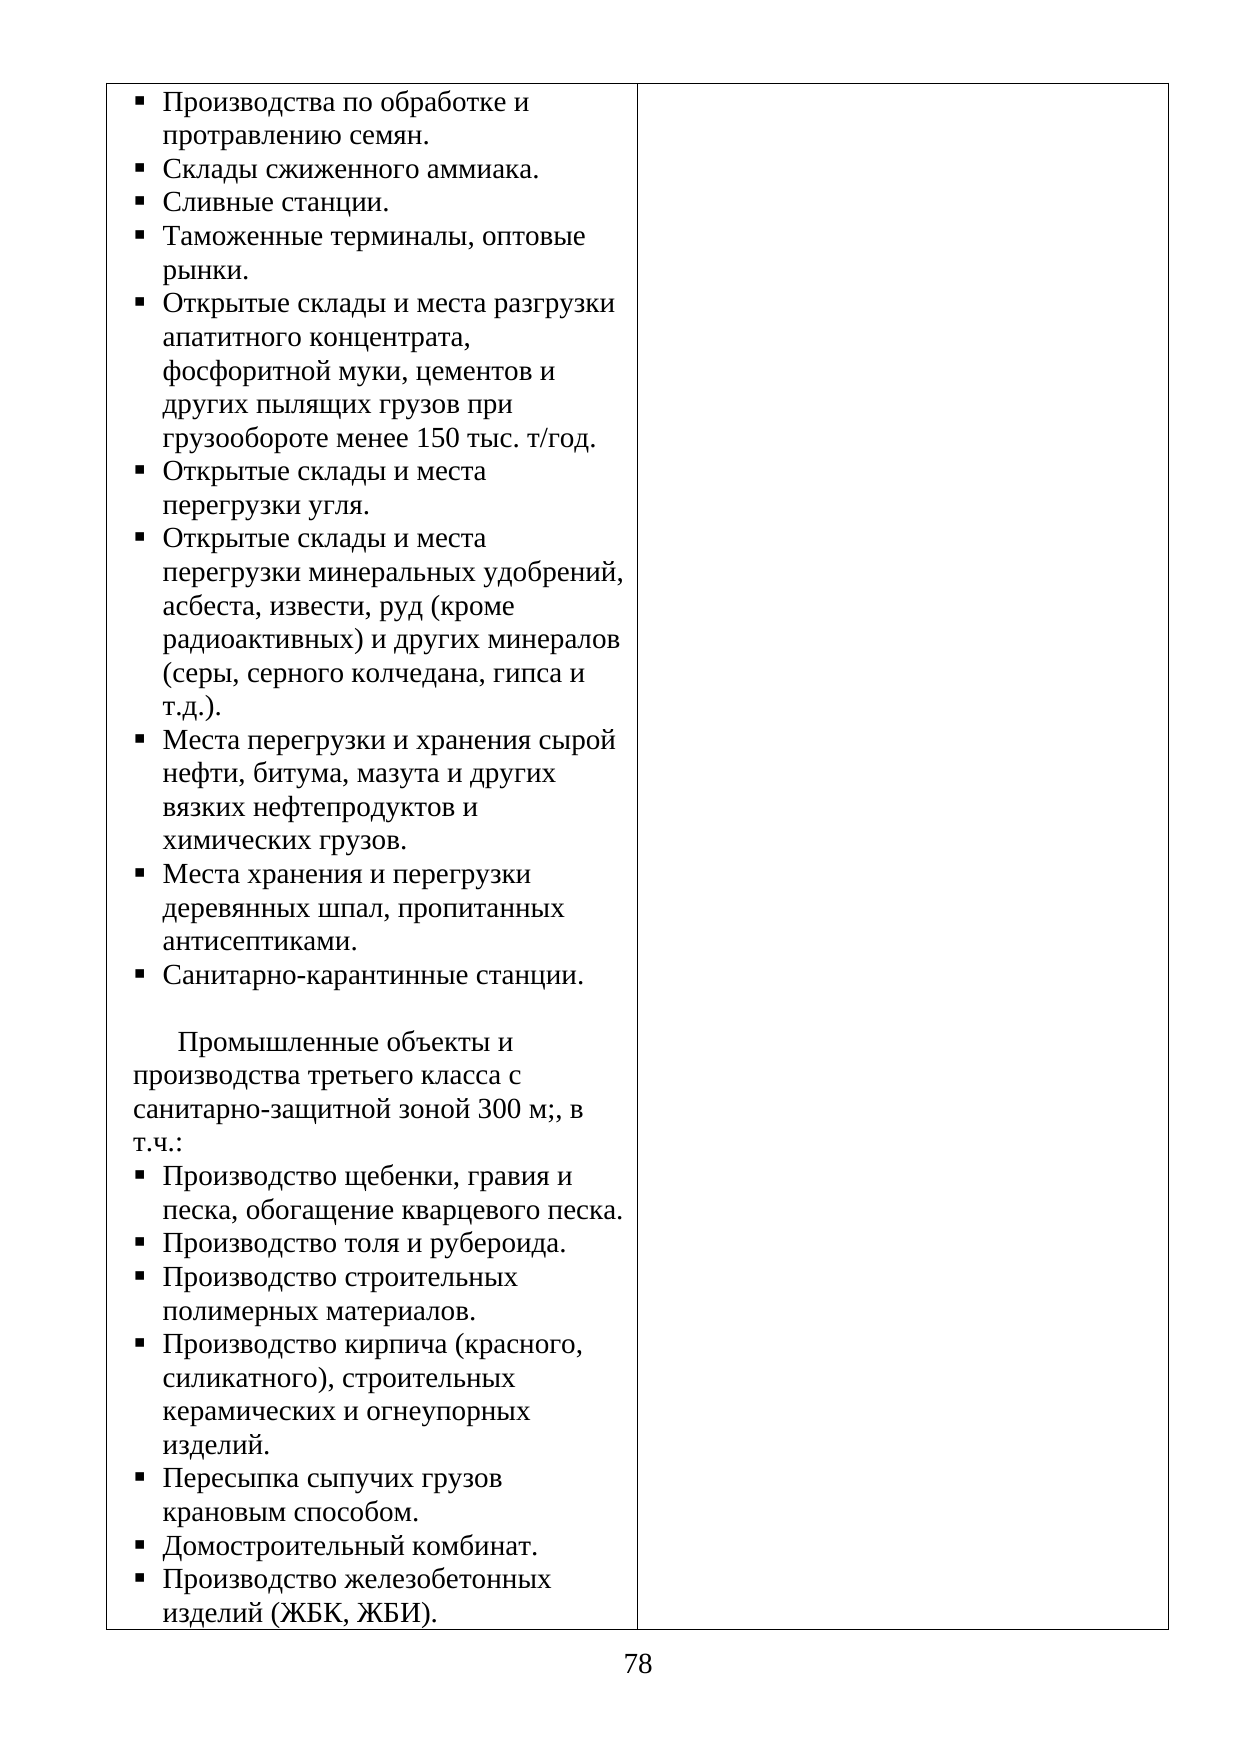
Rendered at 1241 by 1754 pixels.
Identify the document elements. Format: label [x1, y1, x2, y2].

table_cell [107, 84, 637, 1628]
table_cell [638, 84, 1168, 1628]
